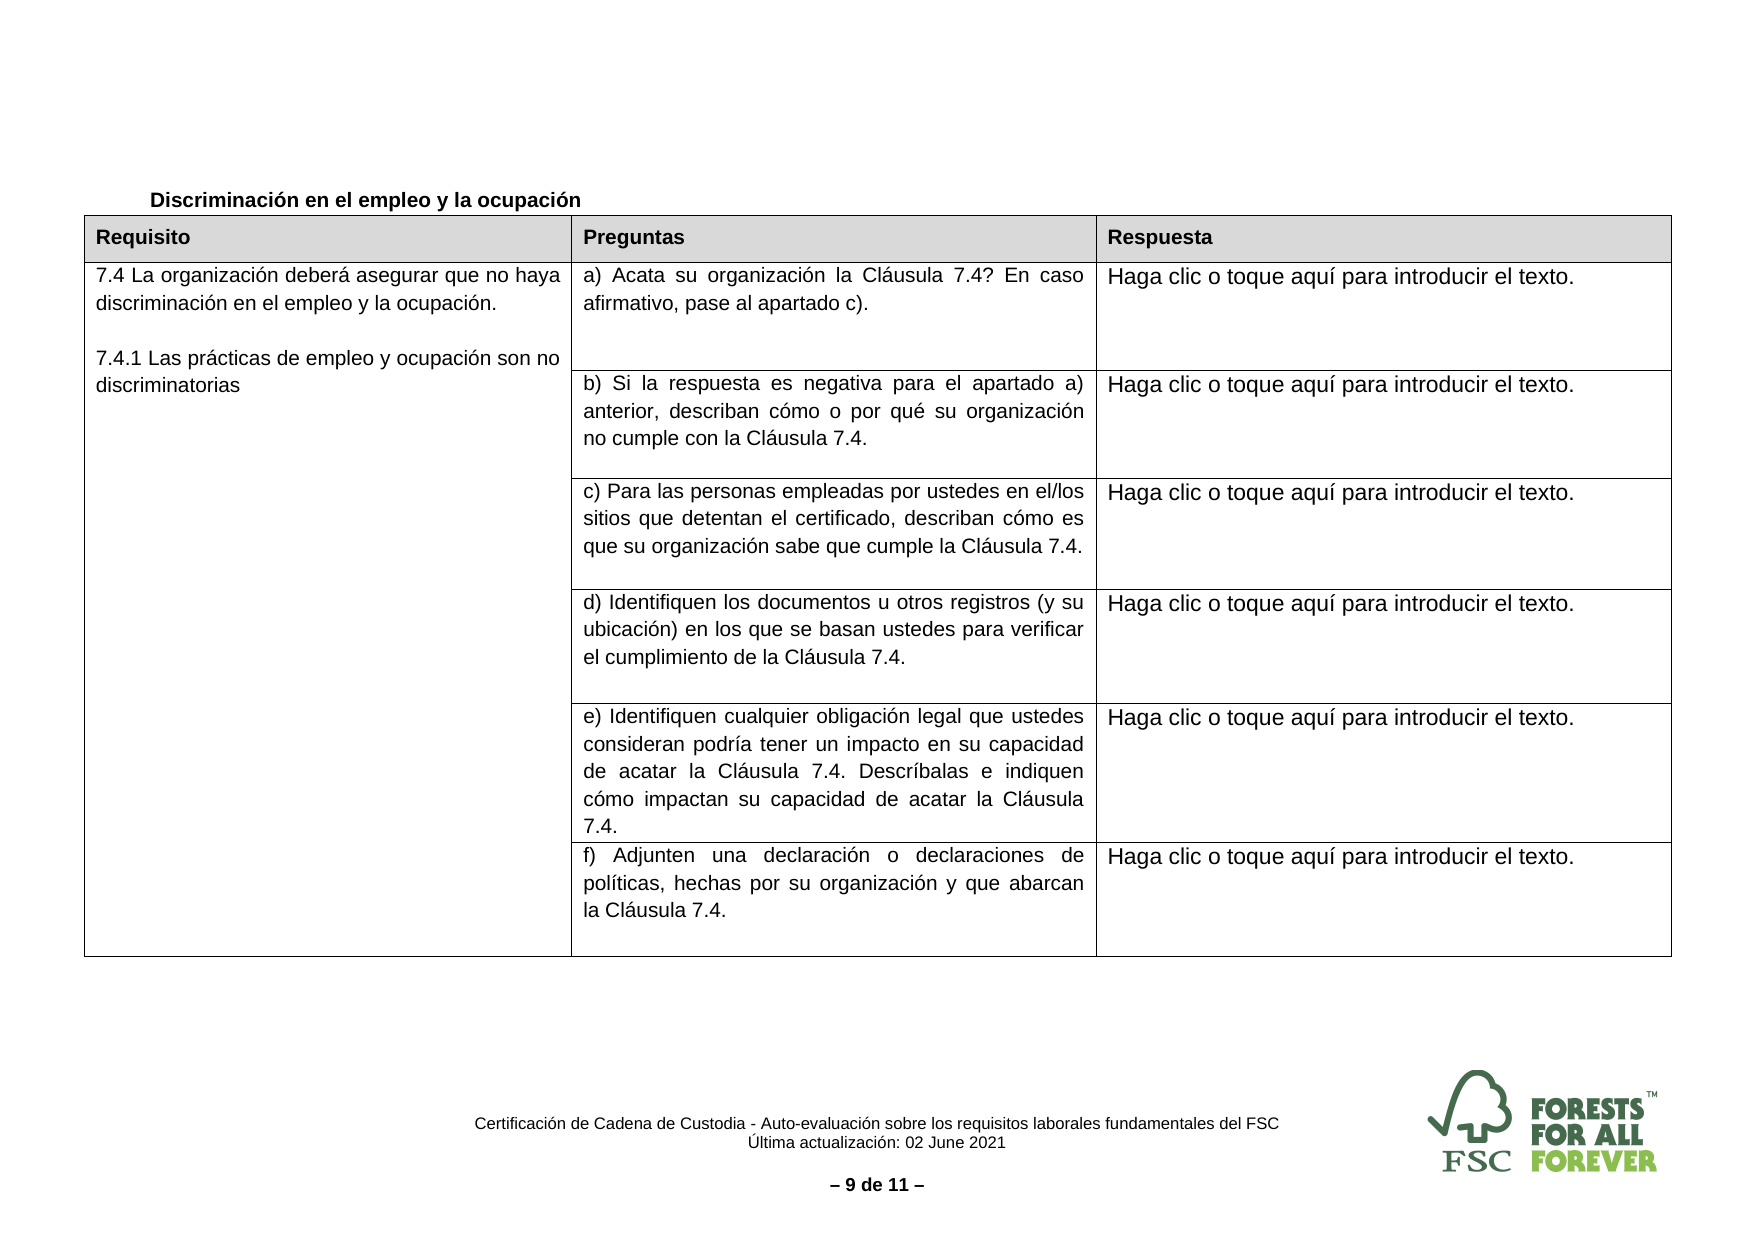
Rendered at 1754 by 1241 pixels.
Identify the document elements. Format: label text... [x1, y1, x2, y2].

table_cell [1097, 590, 1671, 703]
table_cell [1097, 263, 1671, 370]
table_header Requisito [85, 216, 571, 262]
table_cell d) Identifiquen los documentos u otros registros (y su ubicación) en los que se basan ustedes para verificar el cumplimiento de la Cláusula 7.4. [572, 590, 1096, 703]
text Discriminación en el empleo y la ocupación [150, 187, 1604, 211]
table_cell f) Adjunten una declaración o declaraciones de políticas, hechas por su organización y que abarcan la Cláusula 7.4. [572, 843, 1096, 956]
table_cell [1097, 704, 1671, 842]
table_header Preguntas [572, 216, 1096, 262]
table_cell [1097, 843, 1671, 956]
table_cell b) Si la respuesta es negativa para el apartado a) anterior, describan cómo o por qué su organización no cumple con la Cláusula 7.4. [572, 371, 1096, 478]
table_cell [1097, 479, 1671, 589]
table_cell [1097, 371, 1671, 478]
table_cell e) Identifiquen cualquier obligación legal que ustedes consideran podría tener un impacto en su capacidad de acatar la Cláusula 7.4. Descríbalas e indiquen cómo impactan su capacidad de acatar la Cláusula 7.4. [572, 704, 1096, 842]
picture [1336, 1070, 1748, 1223]
table_cell c) Para las personas empleadas por ustedes en el/los sitios que detentan el certificado, describan cómo es que su organización sabe que cumple la Cláusula 7.4. [572, 479, 1096, 589]
table_header Respuesta [1097, 216, 1671, 262]
table_cell 7.4 La organización deberá asegurar que no haya discriminación en el empleo y la ocupación. 7.4.1 Las prácticas de empleo y ocupación son no discriminatorias [85, 263, 571, 956]
table_cell a) Acata su organización la Cláusula 7.4? En caso afirmativo, pase al apartado c). [572, 263, 1096, 370]
